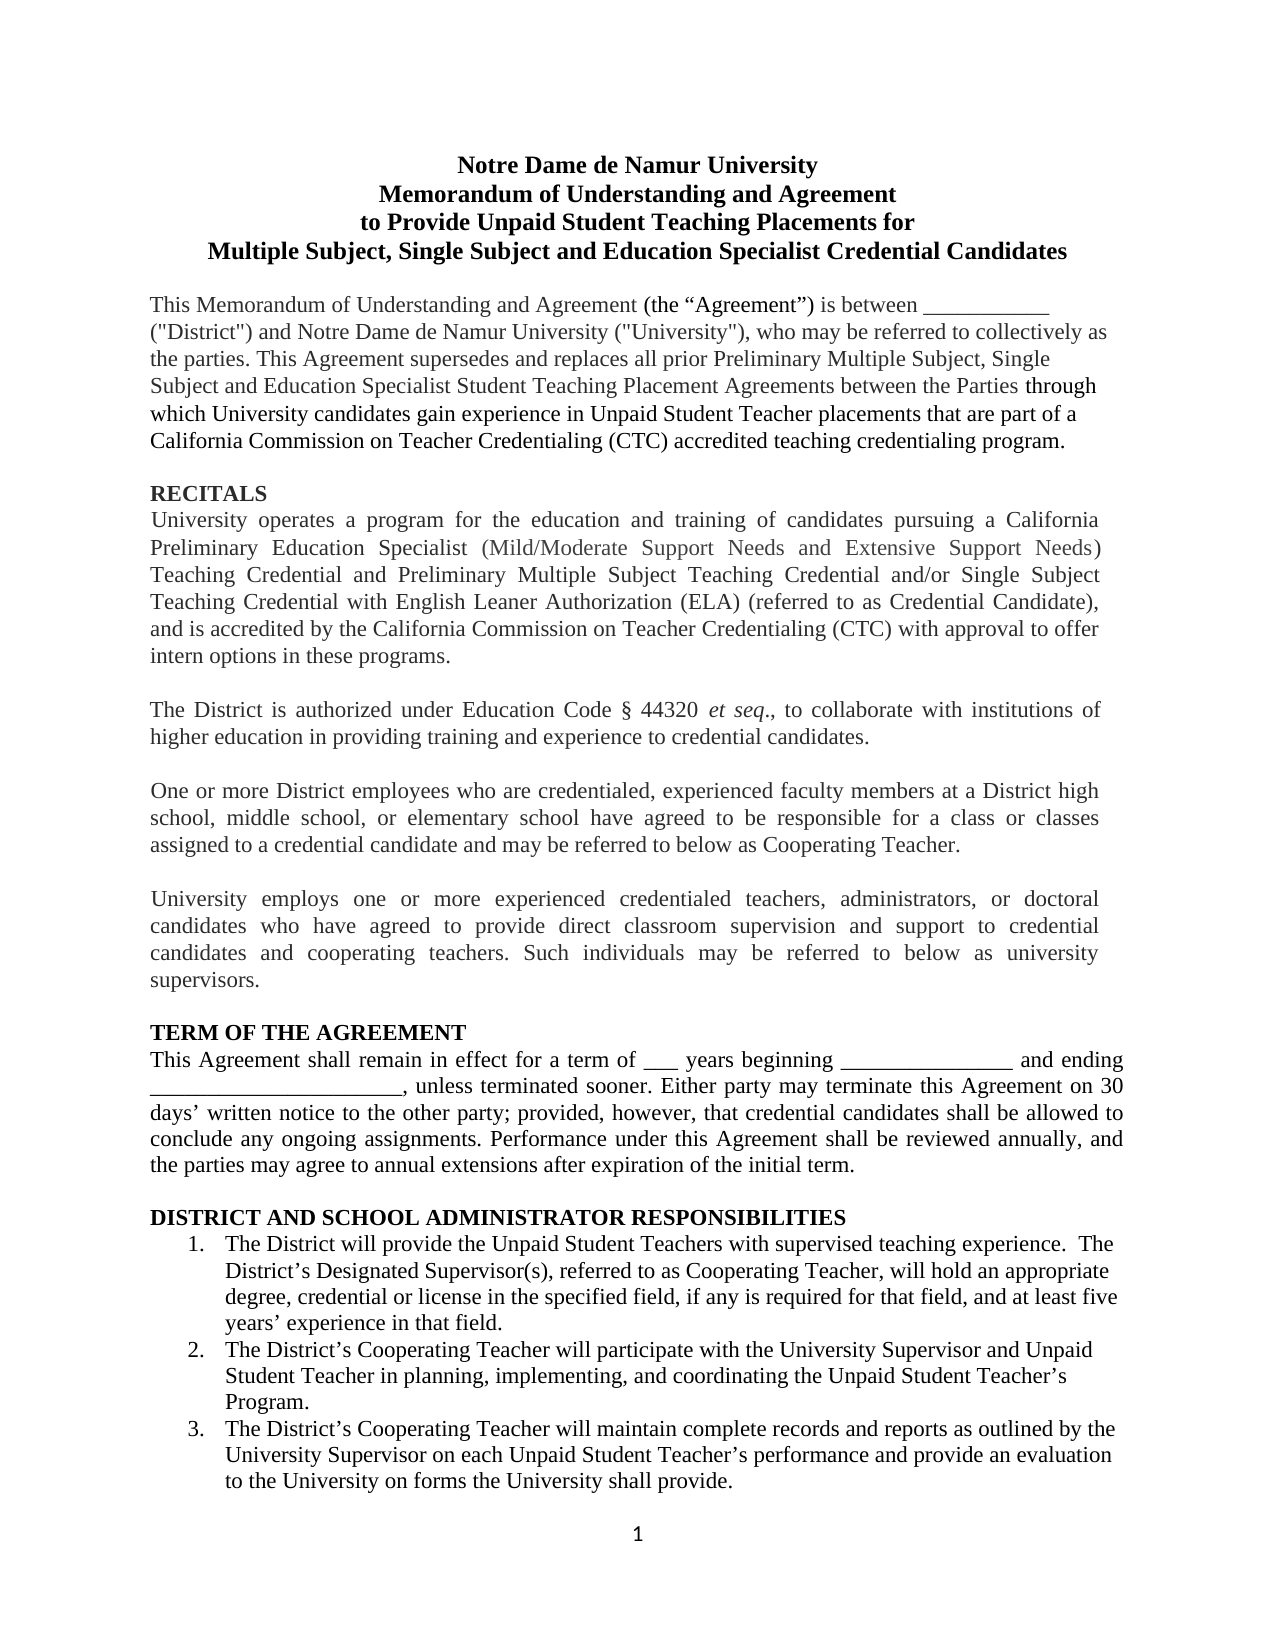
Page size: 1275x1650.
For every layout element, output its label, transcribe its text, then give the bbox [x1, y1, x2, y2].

text University operates a program for the education and training of candidates pursuing a California Preliminary Education Specialist (Mild/Moderate Support Needs and Extensive Support Needs) Teaching Credential and Preliminary Multiple Subject Teaching Credential and/or Single Subject Teaching Credential with English Leaner Authorization (ELA) (referred to as Credential Candidate), and is accredited by the California Commission on Teacher Credentialing (CTC) with approval to offer intern options in these programs. [150, 507, 1101, 668]
text TERM OF THE AGREEMENT [150, 1019, 1125, 1046]
text RECITALS [150, 480, 1125, 507]
subtitle Multiple Subject, Single Subject and Education Specialist Credential Candidates [150, 236, 1125, 265]
text This Agreement shall remain in effect for a term of ___ years beginning _______________ and ending ______________________, unless terminated sooner. Either party may terminate this Agreement on 30 days’ written notice to the other party; provided, however, that credential candidates shall be allowed to conclude any ongoing assignments. Performance under this Agreement shall be reviewed annually, and the parties may agree to annual extensions after expiration of the initial term. [150, 1046, 1125, 1178]
list The District’s Cooperating Teacher will maintain complete records and reports as outlined by the University Supervisor on each Unpaid Student Teacher’s performance and provide an evaluation to the University on forms the University shall provide. [187, 1415, 1125, 1494]
text The District is authorized under Education Code § 44320 et seq., to collaborate with institutions of higher education in providing training and experience to credential candidates. [149, 696, 1102, 749]
text University employs one or more experienced credentialed teachers, administrators, or doctoral candidates who have agreed to provide direct classroom supervision and support to credential candidates and cooperating teachers. Such individuals may be referred to below as university supervisors. [150, 885, 1101, 992]
list The District’s Cooperating Teacher will participate with the University Supervisor and Unpaid Student Teacher in planning, implementing, and coordinating the Unpaid Student Teacher’s Program. [187, 1336, 1125, 1415]
text One or more District employees who are credentialed, experienced faculty members at a District high school, middle school, or elementary school have agreed to be responsible for a class or classes assigned to a credential candidate and may be referred to below as Cooperating Teacher. [150, 777, 1101, 857]
subtitle Memorandum of Understanding and Agreement [150, 179, 1125, 207]
subtitle Notre Dame de Namur University [150, 150, 1125, 179]
subtitle to Provide Unpaid Student Teaching Placements for [150, 207, 1125, 236]
text This Memorandum of Understanding and Agreement (the “Agreement”) is between ___________ ("District") and Notre Dame de Namur University ("University"), who may be referred to collectively as the parties. This Agreement supersedes and replaces all prior Preliminary Multiple Subject, Single Subject and Education Specialist Student Teaching Placement Agreements between the Parties through which University candidates gain experience in Unpaid Student Teacher placements that are part of a California Commission on Teacher Credentialing (CTC) accredited teaching credentialing program. [149, 291, 1125, 453]
text DISTRICT AND SCHOOL ADMINISTRATOR RESPONSIBILITIES [150, 1204, 1125, 1230]
list The District will provide the Unpaid Student Teachers with supervised teaching experience. The District’s Designated Supervisor(s), referred to as Cooperating Teacher, will hold an appropriate degree, credential or license in the specified field, if any is required for that field, and at least five years’ experience in that field. [187, 1230, 1125, 1336]
